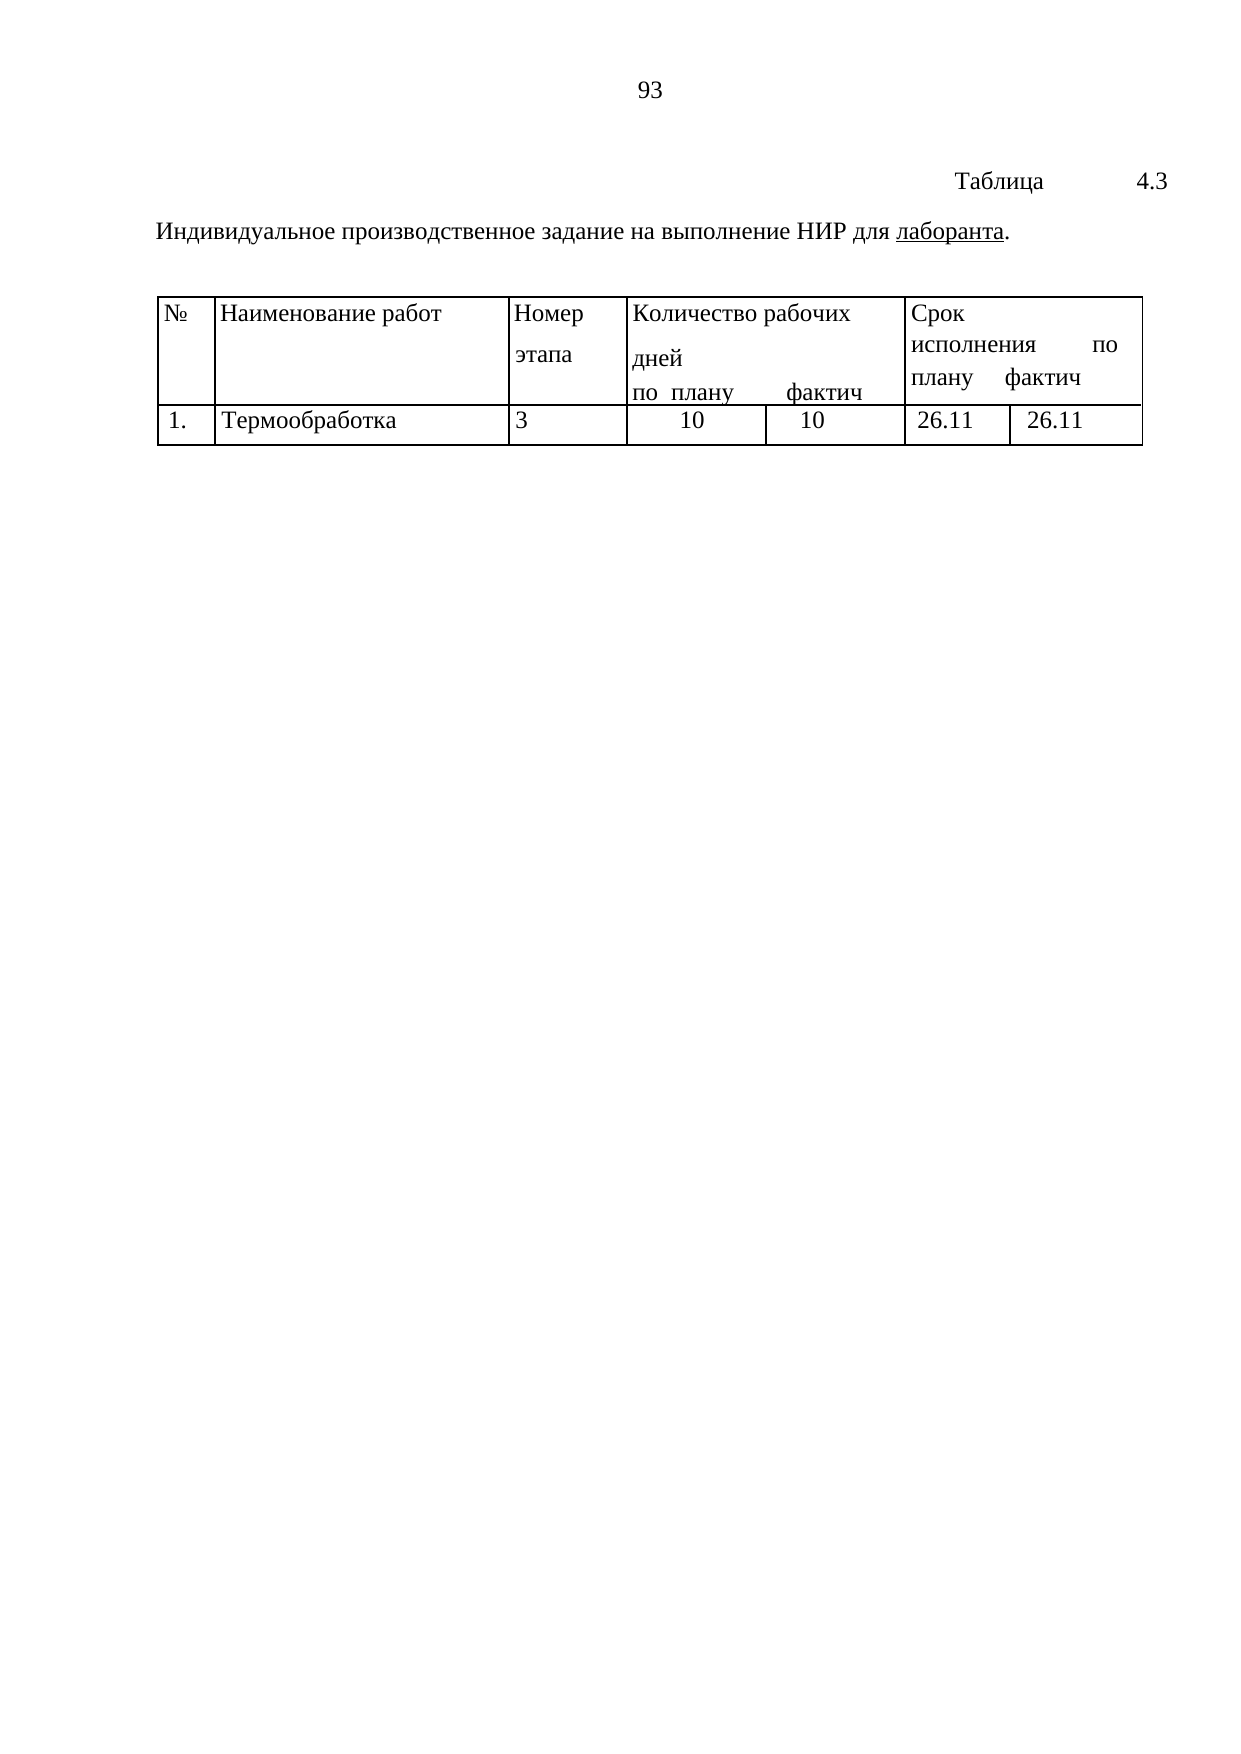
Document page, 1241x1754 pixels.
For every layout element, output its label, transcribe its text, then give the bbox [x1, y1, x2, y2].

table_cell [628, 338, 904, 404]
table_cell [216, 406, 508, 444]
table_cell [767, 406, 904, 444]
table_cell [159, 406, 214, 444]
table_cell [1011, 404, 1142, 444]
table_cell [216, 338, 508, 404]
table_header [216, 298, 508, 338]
text Таблица 4.3 Индивидуальное производственное задание на выполнение НИР для лаборанта. [155, 150, 1167, 249]
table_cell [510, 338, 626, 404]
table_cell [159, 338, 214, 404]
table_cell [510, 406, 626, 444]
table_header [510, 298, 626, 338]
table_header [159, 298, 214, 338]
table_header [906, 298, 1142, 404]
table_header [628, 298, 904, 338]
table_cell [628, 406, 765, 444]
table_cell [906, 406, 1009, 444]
